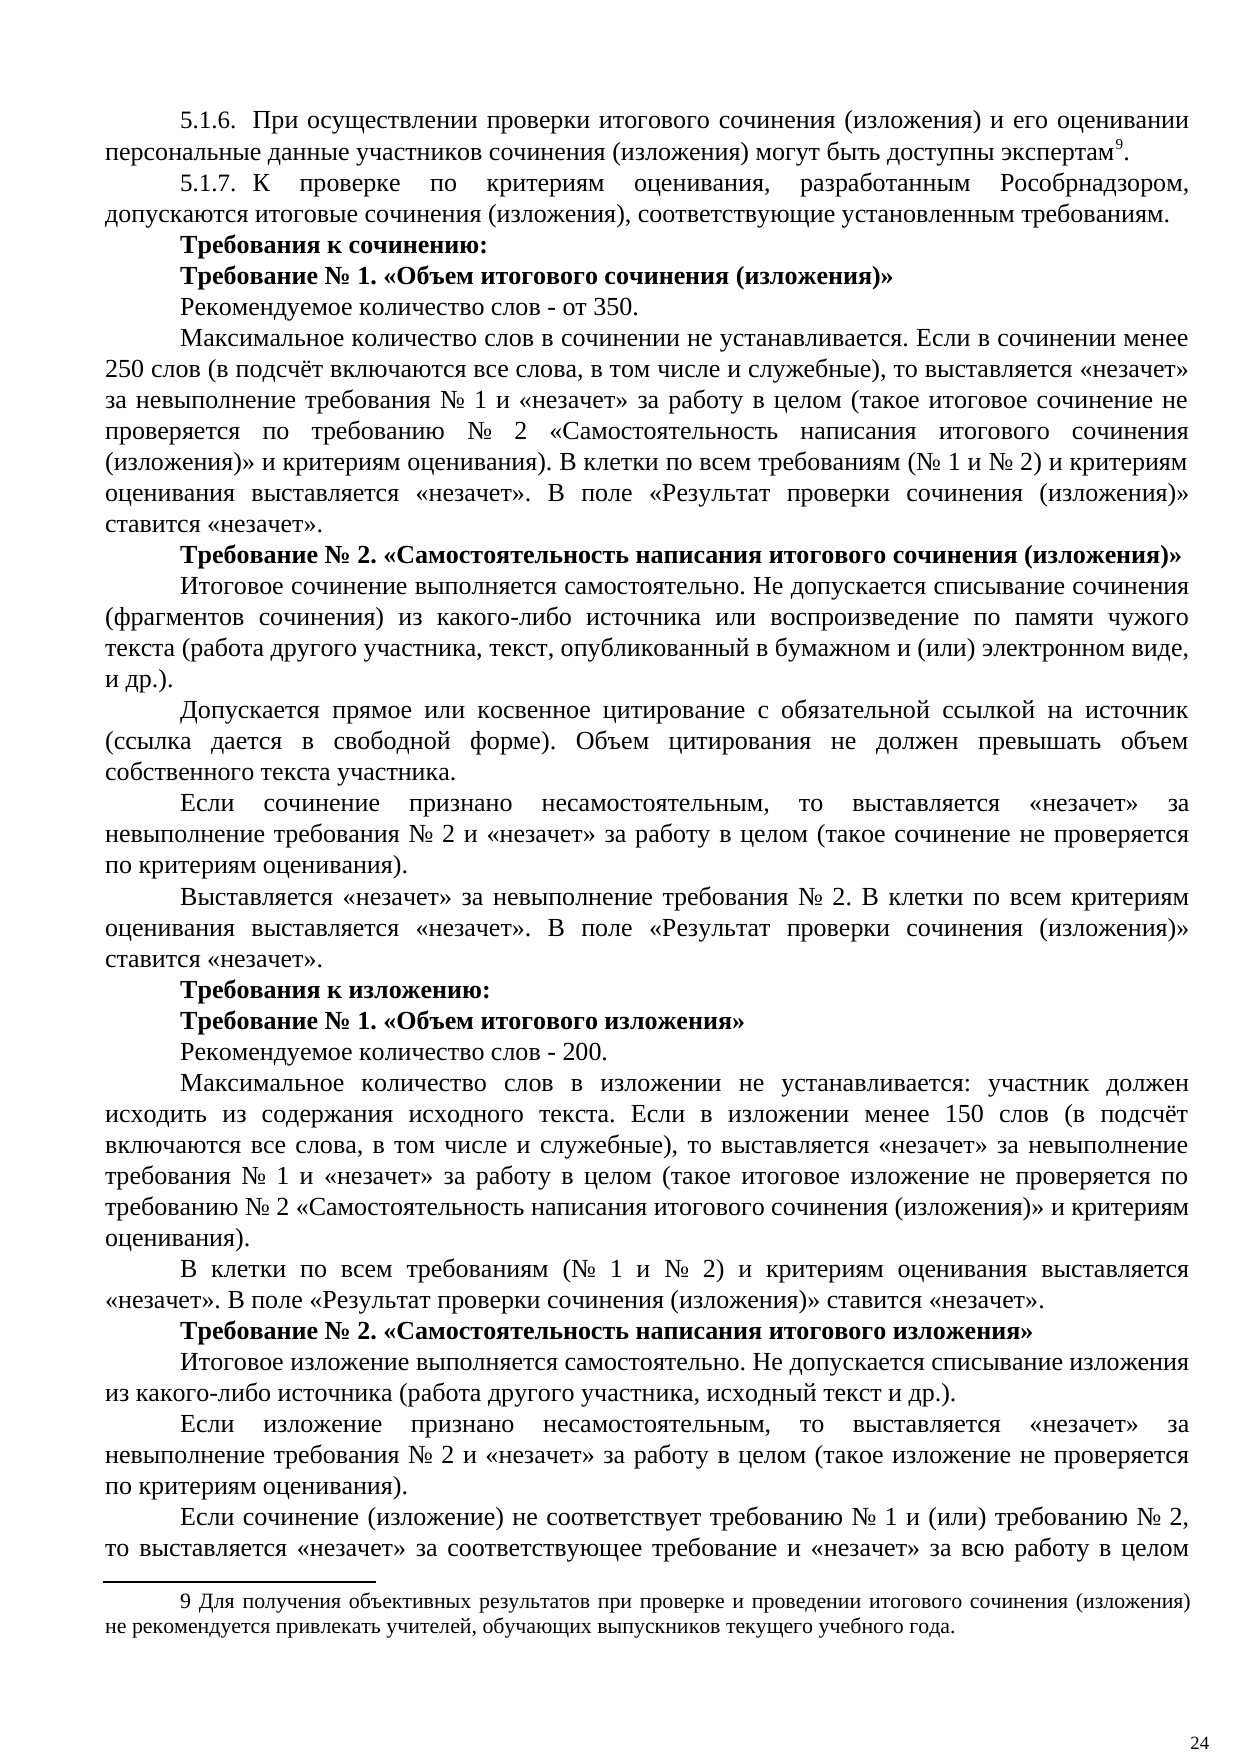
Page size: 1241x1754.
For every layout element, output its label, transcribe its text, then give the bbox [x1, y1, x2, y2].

text Максимальное количество слов в сочинении не устанавливается. Если в сочинении менее 250 слов (в подсчёт включаются все слова, в том числе и служебные), то выставляется «незачет» за невыполнение требования № 1 и «незачет» за работу в целом (такое итоговое сочинение не проверяется по требованию № 2 «Самостоятельность написания итогового сочинения (изложения)» и критериям оценивания). В клетки по всем требованиям (№ 1 и № 2) и критериям оценивания выставляется «незачет». В поле «Результат проверки сочинения (изложения)» ставится «незачет». [105, 321, 1190, 539]
text Выставляется «незачет» за невыполнение требования № 2. В клетки по всем критериям оценивания выставляется «незачет». В поле «Результат проверки сочинения (изложения)» ставится «незачет». [105, 880, 1190, 973]
text Рекомендуемое количество слов - от 350. [105, 290, 1192, 321]
list При осуществлении проверки итогового сочинения (изложения) и его оценивании персональные данные участников сочинения (изложения) могут быть доступны экспертам. [105, 104, 1190, 166]
text Требование № 1. «Объем итогового изложения» [105, 1004, 1192, 1035]
text Максимальное количество слов в изложении не устанавливается: участник должен исходить из содержания исходного текста. Если в изложении менее 150 слов (в подсчёт включаются все слова, в том числе и служебные), то выставляется «незачет» за невыполнение требования № 1 и «незачет» за работу в целом (такое итоговое изложение не проверяется по требованию № 2 «Самостоятельность написания итогового сочинения (изложения)» и критериям оценивания). [105, 1066, 1190, 1253]
text Требования к сочинению: [105, 228, 1192, 259]
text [105, 1501, 1190, 1563]
text Требования к изложению: [105, 973, 1192, 1004]
text Если изложение признано несамостоятельным, то выставляется «незачет» за невыполнение требования № 2 и «незачет» за работу в целом (такое изложение не проверяется по критериям оценивания). [105, 1408, 1190, 1501]
text Если сочинение признано несамостоятельным, то выставляется «незачет» за невыполнение требования № 2 и «незачет» за работу в целом (такое сочинение не проверяется по критериям оценивания). [105, 787, 1190, 880]
text Требование № 1. «Объем итогового сочинения (изложения)» [105, 259, 1192, 290]
text Итоговое изложение выполняется самостоятельно. Не допускается списывание изложения из какого-либо источника (работа другого участника, исходный текст и др.). [105, 1346, 1190, 1408]
list К проверке по критериям оценивания, разработанным Рособрнадзором, допускаются итоговые сочинения (изложения), соответствующие установленным требованиям. [105, 166, 1190, 228]
text Требование № 2. «Самостоятельность написания итогового изложения» [105, 1315, 1192, 1346]
text Допускается прямое или косвенное цитирование с обязательной ссылкой на источник (ссылка дается в свободной форме). Объем цитирования не должен превышать объем собственного текста участника. [105, 694, 1190, 787]
text Итоговое сочинение выполняется самостоятельно. Не допускается списывание сочинения (фрагментов сочинения) из какого-либо источника или воспроизведение по памяти чужого текста (работа другого участника, текст, опубликованный в бумажном и (или) электронном виде, и др.). [105, 570, 1190, 694]
text Требование № 2. «Самостоятельность написания итогового сочинения (изложения)» [105, 539, 1190, 570]
text Рекомендуемое количество слов - 200. [105, 1035, 1192, 1066]
text В клетки по всем требованиям (№ 1 и № 2) и критериям оценивания выставляется «незачет». В поле «Результат проверки сочинения (изложения)» ставится «незачет». [105, 1253, 1190, 1315]
